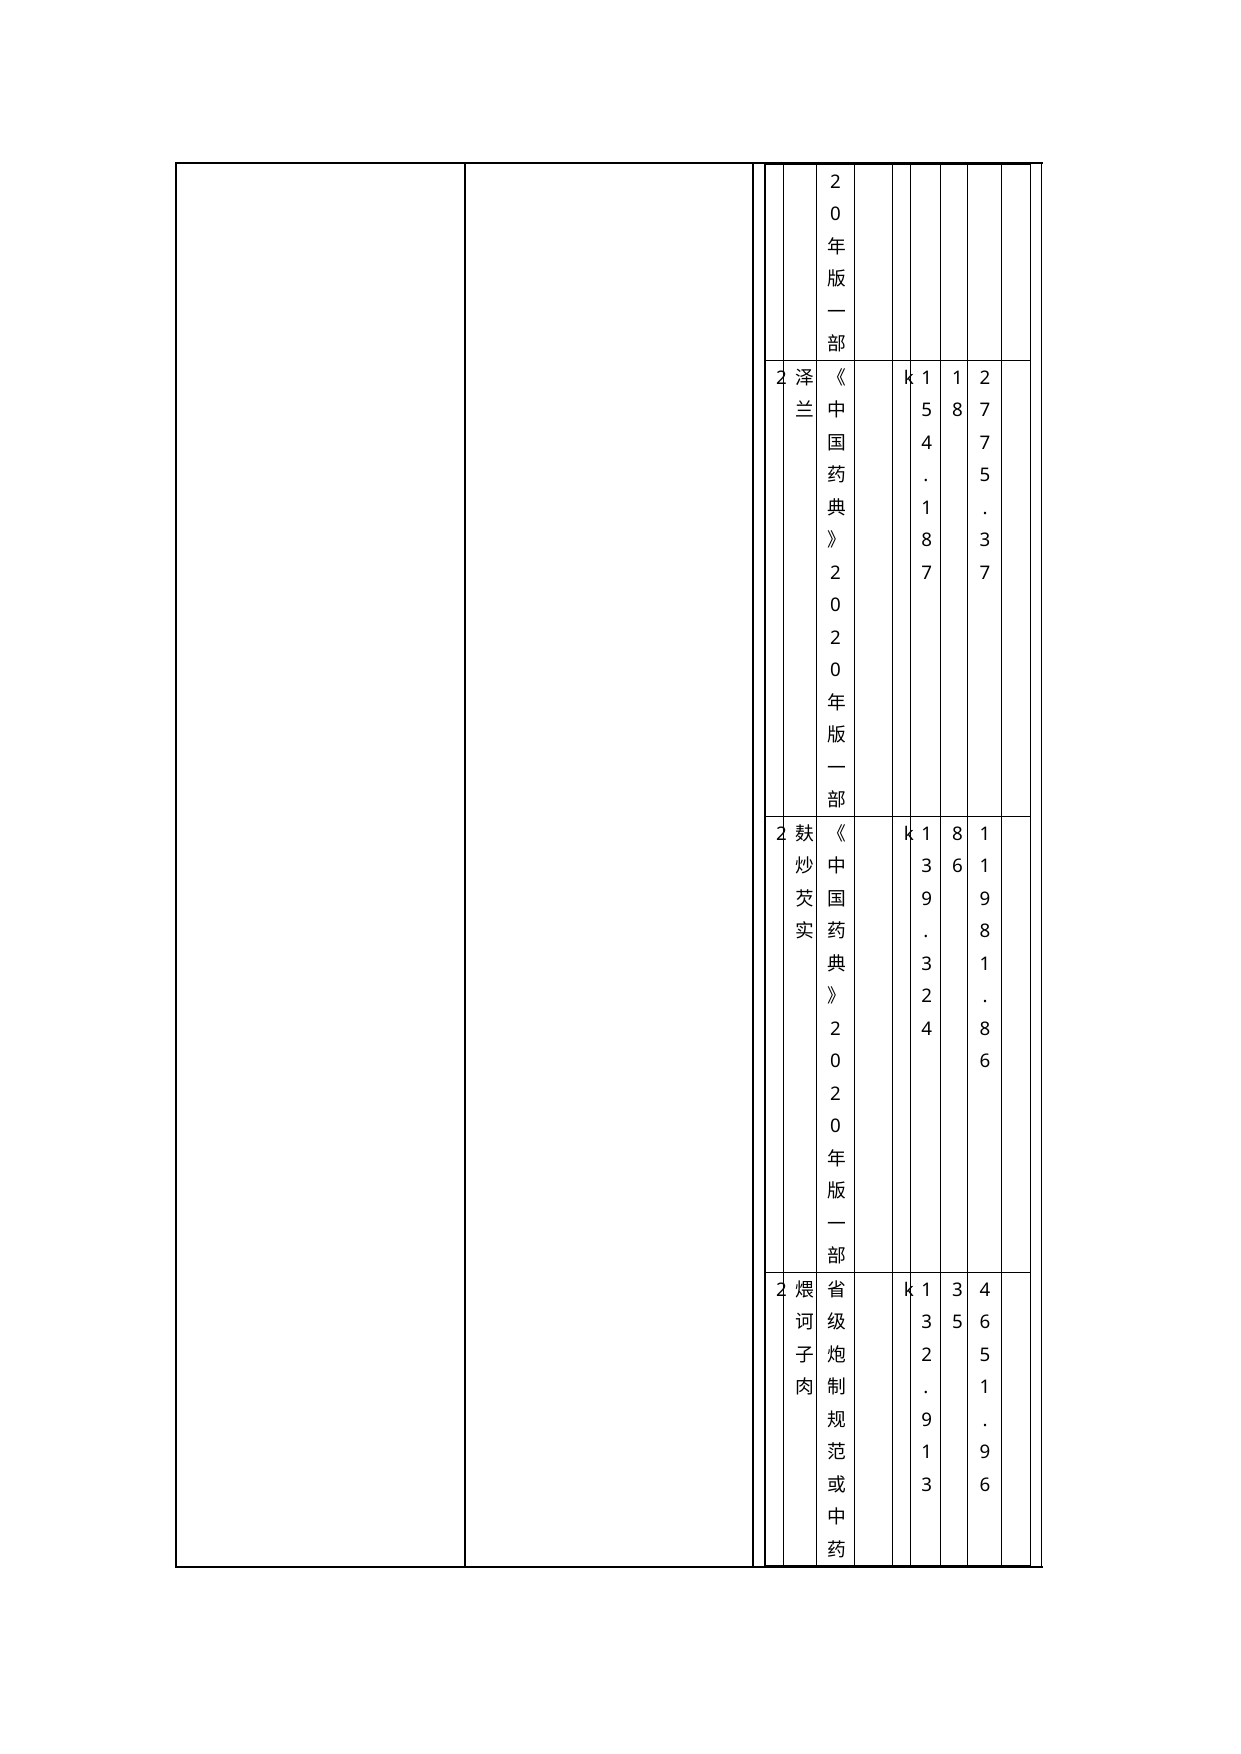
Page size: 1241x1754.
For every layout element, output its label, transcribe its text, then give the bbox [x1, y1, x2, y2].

table_cell 1 [177, 164, 464, 1566]
table_cell [941, 817, 967, 1272]
table_cell [893, 361, 910, 816]
table_cell [784, 361, 816, 816]
table_cell [1031, 164, 1041, 1566]
table_cell [855, 1273, 892, 1565]
table_cell [817, 1273, 854, 1565]
table_cell [1002, 361, 1030, 816]
table_cell [855, 361, 892, 816]
table_cell [766, 1273, 783, 1565]
table_cell [893, 165, 910, 360]
table_cell [1002, 817, 1030, 1272]
table_cell [893, 817, 910, 1272]
table_cell [941, 1273, 967, 1565]
table_cell [1002, 165, 1030, 360]
table_cell [911, 361, 940, 816]
table_cell [766, 817, 783, 1272]
table_cell [968, 1273, 1001, 1565]
table_cell [817, 817, 854, 1272]
table_cell [766, 361, 783, 816]
table_cell [817, 361, 854, 816]
table_cell [784, 817, 816, 1272]
table_cell [941, 361, 967, 816]
table_cell [855, 165, 892, 360]
table_cell [766, 165, 783, 360]
table_cell [855, 817, 892, 1272]
table_cell [784, 1273, 816, 1565]
table_cell [1002, 1273, 1030, 1565]
table_cell [817, 165, 854, 360]
table_cell [911, 165, 940, 360]
table_cell [911, 1273, 940, 1565]
table_cell [941, 165, 967, 360]
table_cell [968, 165, 1001, 360]
table_cell [911, 817, 940, 1272]
table_cell [754, 164, 764, 1566]
table_cell [968, 817, 1001, 1272]
table_cell [466, 164, 752, 1566]
table_cell [893, 1273, 910, 1565]
table_cell [784, 165, 816, 360]
table_cell [968, 361, 1001, 816]
